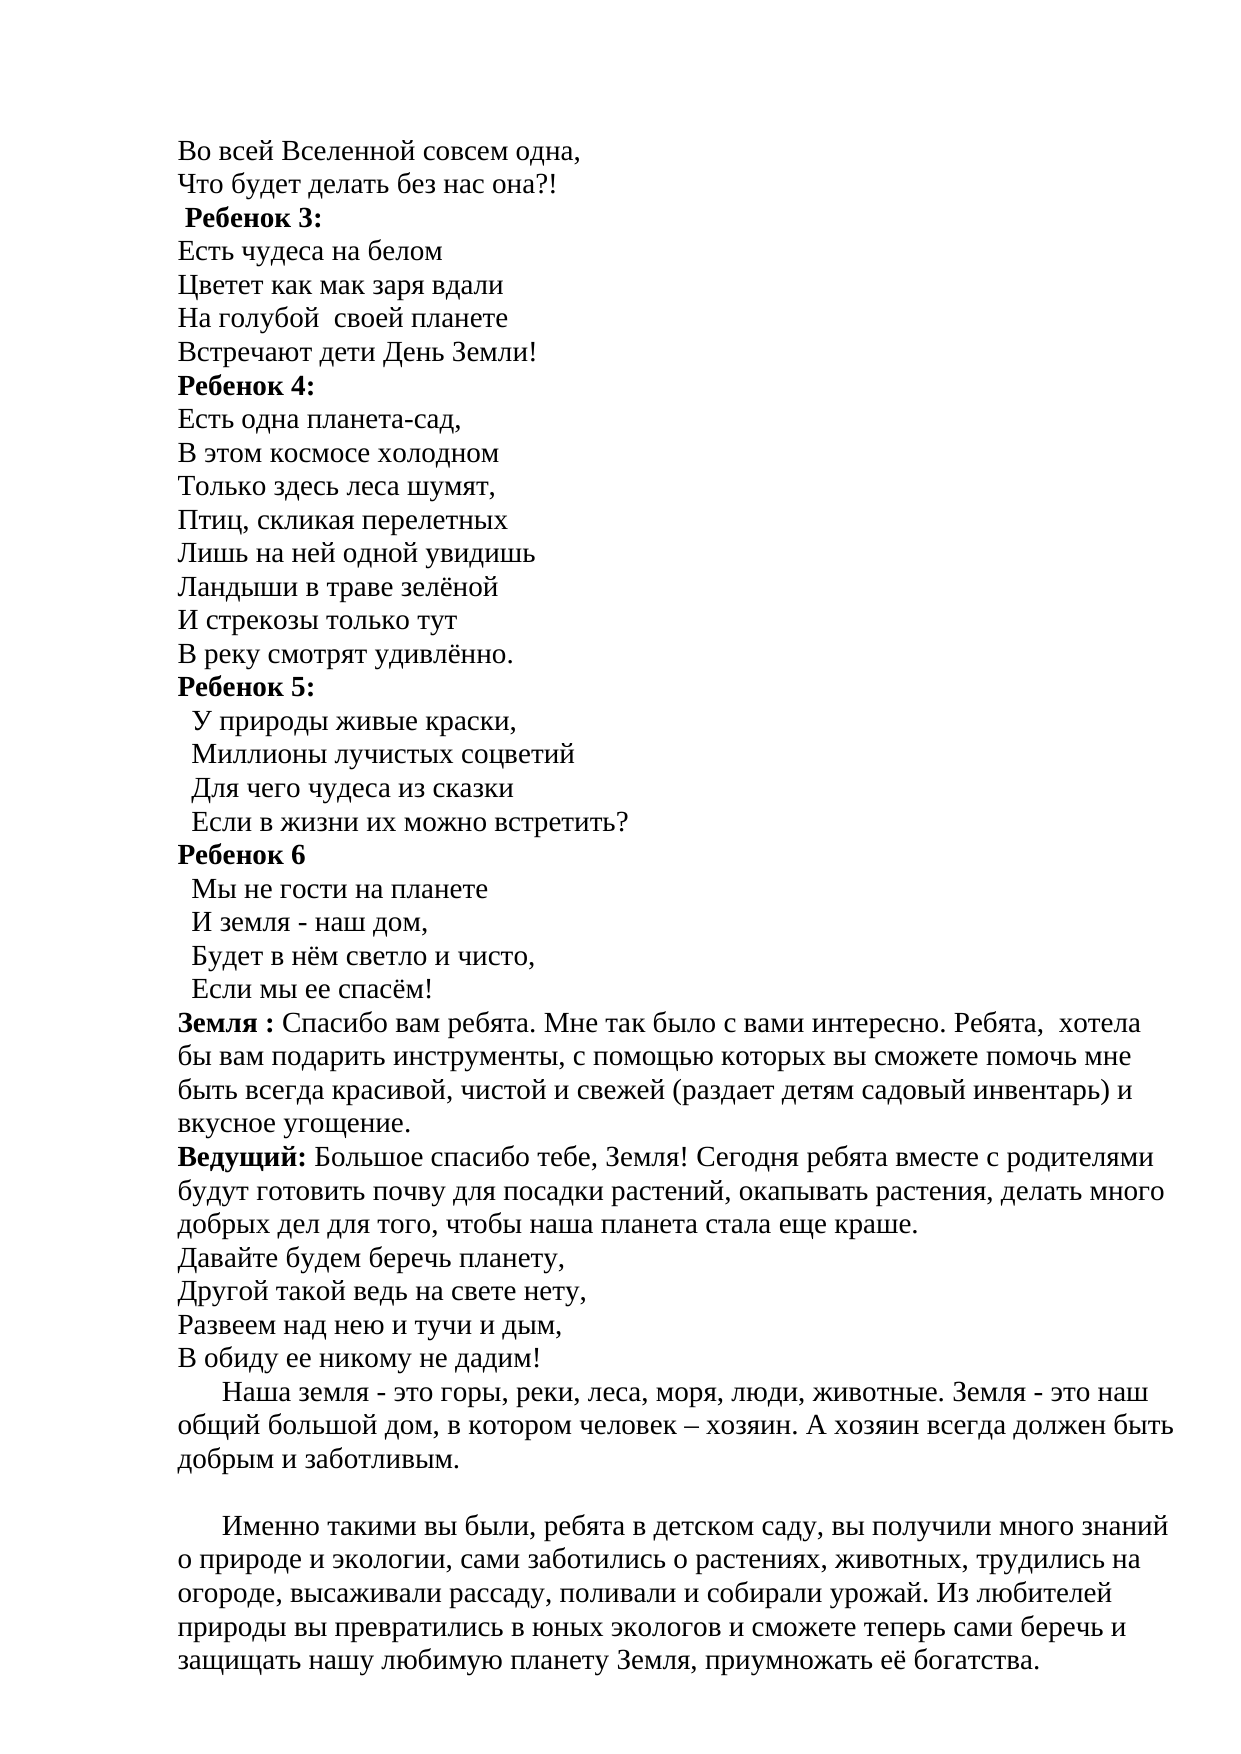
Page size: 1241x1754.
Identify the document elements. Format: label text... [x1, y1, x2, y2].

text Другой такой ведь на свете нету, [177, 1273, 1181, 1307]
text В этом космосе холодном [177, 435, 1181, 468]
text Земля : Спасибо вам ребята. Мне так было с вами интересно. Ребята, хотела бы вам подарить инструменты, с помощью которых вы сможете помочь мне быть всегда красивой, чистой и свежей (раздает детям садовый инвентарь) и вкусное угощение. [177, 1005, 1181, 1139]
text Птиц, скликая перелетных [177, 502, 1181, 535]
text Именно такими вы были, ребята в детском саду, вы получили много знаний о природе и экологии, сами заботились о растениях, животных, трудились на огороде, высаживали рассаду, поливали и собирали урожай. Из любителей природы вы превратились в юных экологов и сможете теперь сами беречь и защищать нашу любимую планету Земля, приумножать её богатства. [177, 1508, 1181, 1676]
text Что будет делать без нас она?! [177, 166, 1181, 200]
text Давайте будем беречь планету, [177, 1240, 1181, 1273]
text Для чего чудеса из сказки [133, 770, 1181, 804]
text Будет в нём светло и чисто, [133, 938, 1181, 971]
text Развеем над нею и тучи и дым, [177, 1307, 1181, 1340]
text И земля - наш дом, [133, 904, 1181, 938]
text Только здесь леса шумят, [177, 468, 1181, 502]
text Есть одна планета-сад, [177, 401, 1181, 435]
text У природы живые краски, [133, 703, 1181, 737]
text На голубой своей планете [177, 301, 1181, 334]
text Встречают дети День Земли! [177, 334, 1181, 368]
text Наша земля - это горы, реки, леса, моря, люди, животные. Земля - это наш общий большой дом, в котором человек – хозяин. А хозяин всегда должен быть добрым и заботливым. [177, 1374, 1181, 1474]
text Во всей Вселенной совсем одна, [177, 133, 1181, 166]
text Миллионы лучистых соцветий [133, 737, 1181, 770]
text Лишь на ней одной увидишь [177, 535, 1181, 569]
text Если в жизни их можно встретить? [133, 804, 1181, 837]
text Есть чудеса на белом [177, 233, 1181, 267]
text В реку смотрят удивлённо. [177, 636, 1181, 669]
text Цветет как мак заря вдали [177, 267, 1181, 301]
text Ребенок 4: [177, 368, 1181, 401]
text Ведущий: Большое спасибо тебе, Земля! Сегодня ребята вместе с родителями будут готовить почву для посадки растений, окапывать растения, делать много добрых дел для того, чтобы наша планета стала еще краше. [177, 1139, 1181, 1240]
text И стрекозы только тут [177, 602, 1181, 636]
text Ландыши в траве зелёной [177, 569, 1181, 602]
text В обиду ее никому не дадим! [177, 1340, 1181, 1374]
text Ребенок 6 [177, 837, 1181, 871]
text Мы не гости на планете [133, 871, 1181, 904]
text Ребенок 3: [177, 200, 1181, 233]
text Если мы ее спасём! [133, 971, 1181, 1005]
text Ребенок 5: [177, 669, 1181, 703]
